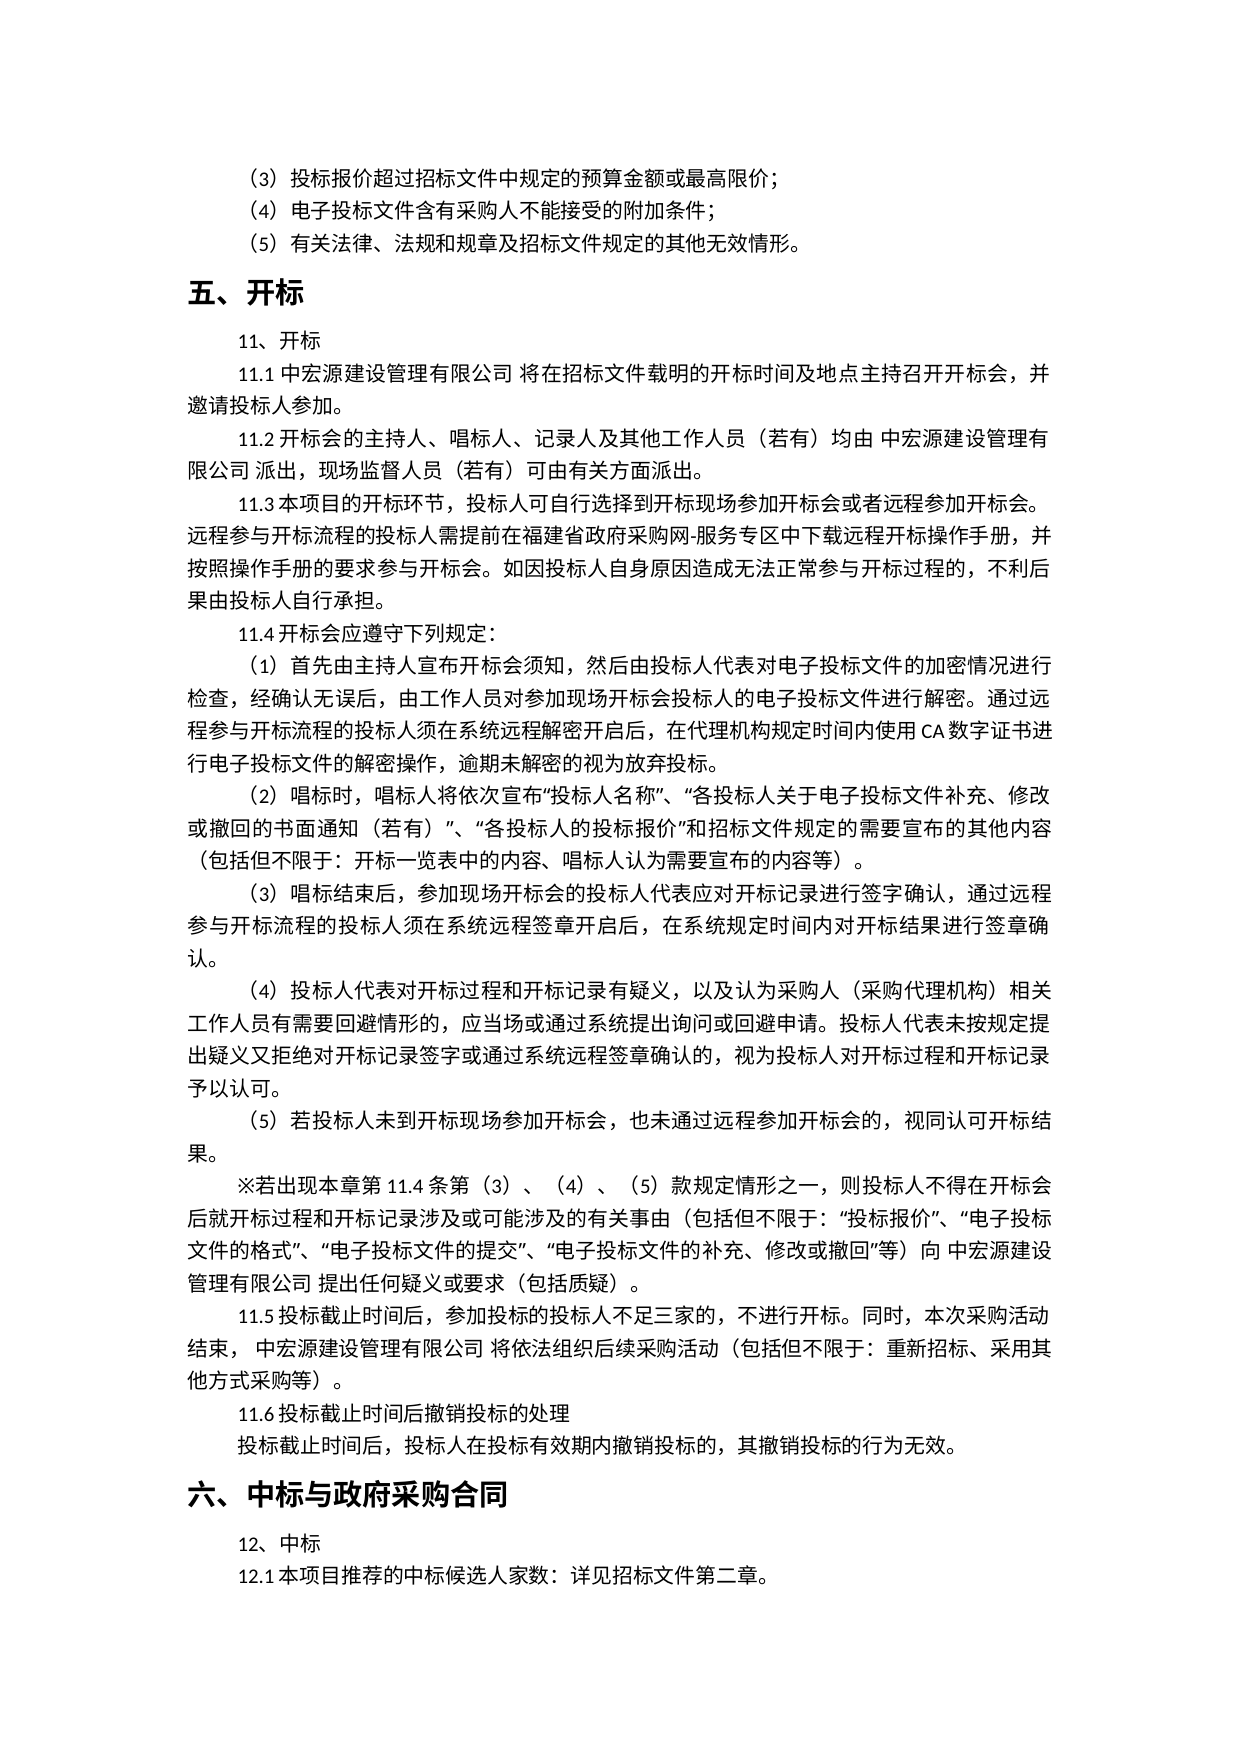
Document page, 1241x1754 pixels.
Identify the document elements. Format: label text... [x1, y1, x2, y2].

text （4）投标人代表对开标过程和开标记录有疑义，以及认为采购人（采购代理机构）相关工作人员有需要回避情形的，应当场或通过系统提出询问或回避申请。投标人代表未按规定提出疑义又拒绝对开标记录签字或通过系统远程签章确认的，视为投标人对开标过程和开标记录予以认可。 [187, 974, 1053, 1104]
text 11.2开标会的主持人、唱标人、记录人及其他工作人员（若有）均由 中宏源建设管理有限公司 派出，现场监督人员（若有）可由有关方面派出。 [187, 422, 1053, 487]
text 11.3本项目的开标环节，投标人可自行选择到开标现场参加开标会或者远程参加开标会。远程参与开标流程的投标人需提前在福建省政府采购网-服务专区中下载远程开标操作手册，并按照操作手册的要求参与开标会。如因投标人自身原因造成无法正常参与开标过程的，不利后果由投标人自行承担。 [187, 487, 1053, 617]
text 11.6投标截止时间后撤销投标的处理 [187, 1397, 1053, 1429]
text 五、开标 [187, 259, 1053, 324]
text （2）唱标时，唱标人将依次宣布“投标人名称”、“各投标人关于电子投标文件补充、修改或撤回的书面通知（若有）”、“各投标人的投标报价”和招标文件规定的需要宣布的其他内容（包括但不限于：开标一览表中的内容、唱标人认为需要宣布的内容等）。 [187, 779, 1053, 877]
text ※若出现本章第11.4条第（3）、（4）、（5）款规定情形之一，则投标人不得在开标会后就开标过程和开标记录涉及或可能涉及的有关事由（包括但不限于：“投标报价”、“电子投标文件的格式”、“电子投标文件的提交”、“电子投标文件的补充、修改或撤回”等）向 中宏源建设管理有限公司 提出任何疑义或要求（包括质疑）。 [187, 1169, 1053, 1299]
text （5）若投标人未到开标现场参加开标会，也未通过远程参加开标会的，视同认可开标结果。 [187, 1104, 1053, 1169]
text 11.5投标截止时间后，参加投标的投标人不足三家的，不进行开标。同时，本次采购活动结束， 中宏源建设管理有限公司 将依法组织后续采购活动（包括但不限于：重新招标、采用其他方式采购等）。 [187, 1299, 1053, 1397]
text 12.1本项目推荐的中标候选人家数：详见招标文件第二章。 [187, 1559, 1053, 1592]
text 12、中标 [187, 1527, 1053, 1559]
text 11.1 中宏源建设管理有限公司 将在招标文件载明的开标时间及地点主持召开开标会，并邀请投标人参加。 [187, 357, 1053, 422]
text （1）首先由主持人宣布开标会须知，然后由投标人代表对电子投标文件的加密情况进行检查，经确认无误后，由工作人员对参加现场开标会投标人的电子投标文件进行解密。通过远程参与开标流程的投标人须在系统远程解密开启后，在代理机构规定时间内使用CA数字证书进行电子投标文件的解密操作，逾期未解密的视为放弃投标。 [187, 649, 1053, 779]
text （4）电子投标文件含有采购人不能接受的附加条件； [187, 194, 1053, 227]
text （5）有关法律、法规和规章及招标文件规定的其他无效情形。 [187, 227, 1053, 259]
text 六、中标与政府采购合同 [187, 1462, 1053, 1527]
text （3）唱标结束后，参加现场开标会的投标人代表应对开标记录进行签字确认，通过远程参与开标流程的投标人须在系统远程签章开启后，在系统规定时间内对开标结果进行签章确认。 [187, 877, 1053, 974]
text 投标截止时间后，投标人在投标有效期内撤销投标的，其撤销投标的行为无效。 [187, 1429, 1053, 1462]
text （3）投标报价超过招标文件中规定的预算金额或最高限价； [187, 162, 1053, 194]
text 11、开标 [187, 324, 1053, 357]
text 11.4开标会应遵守下列规定： [187, 617, 1053, 649]
